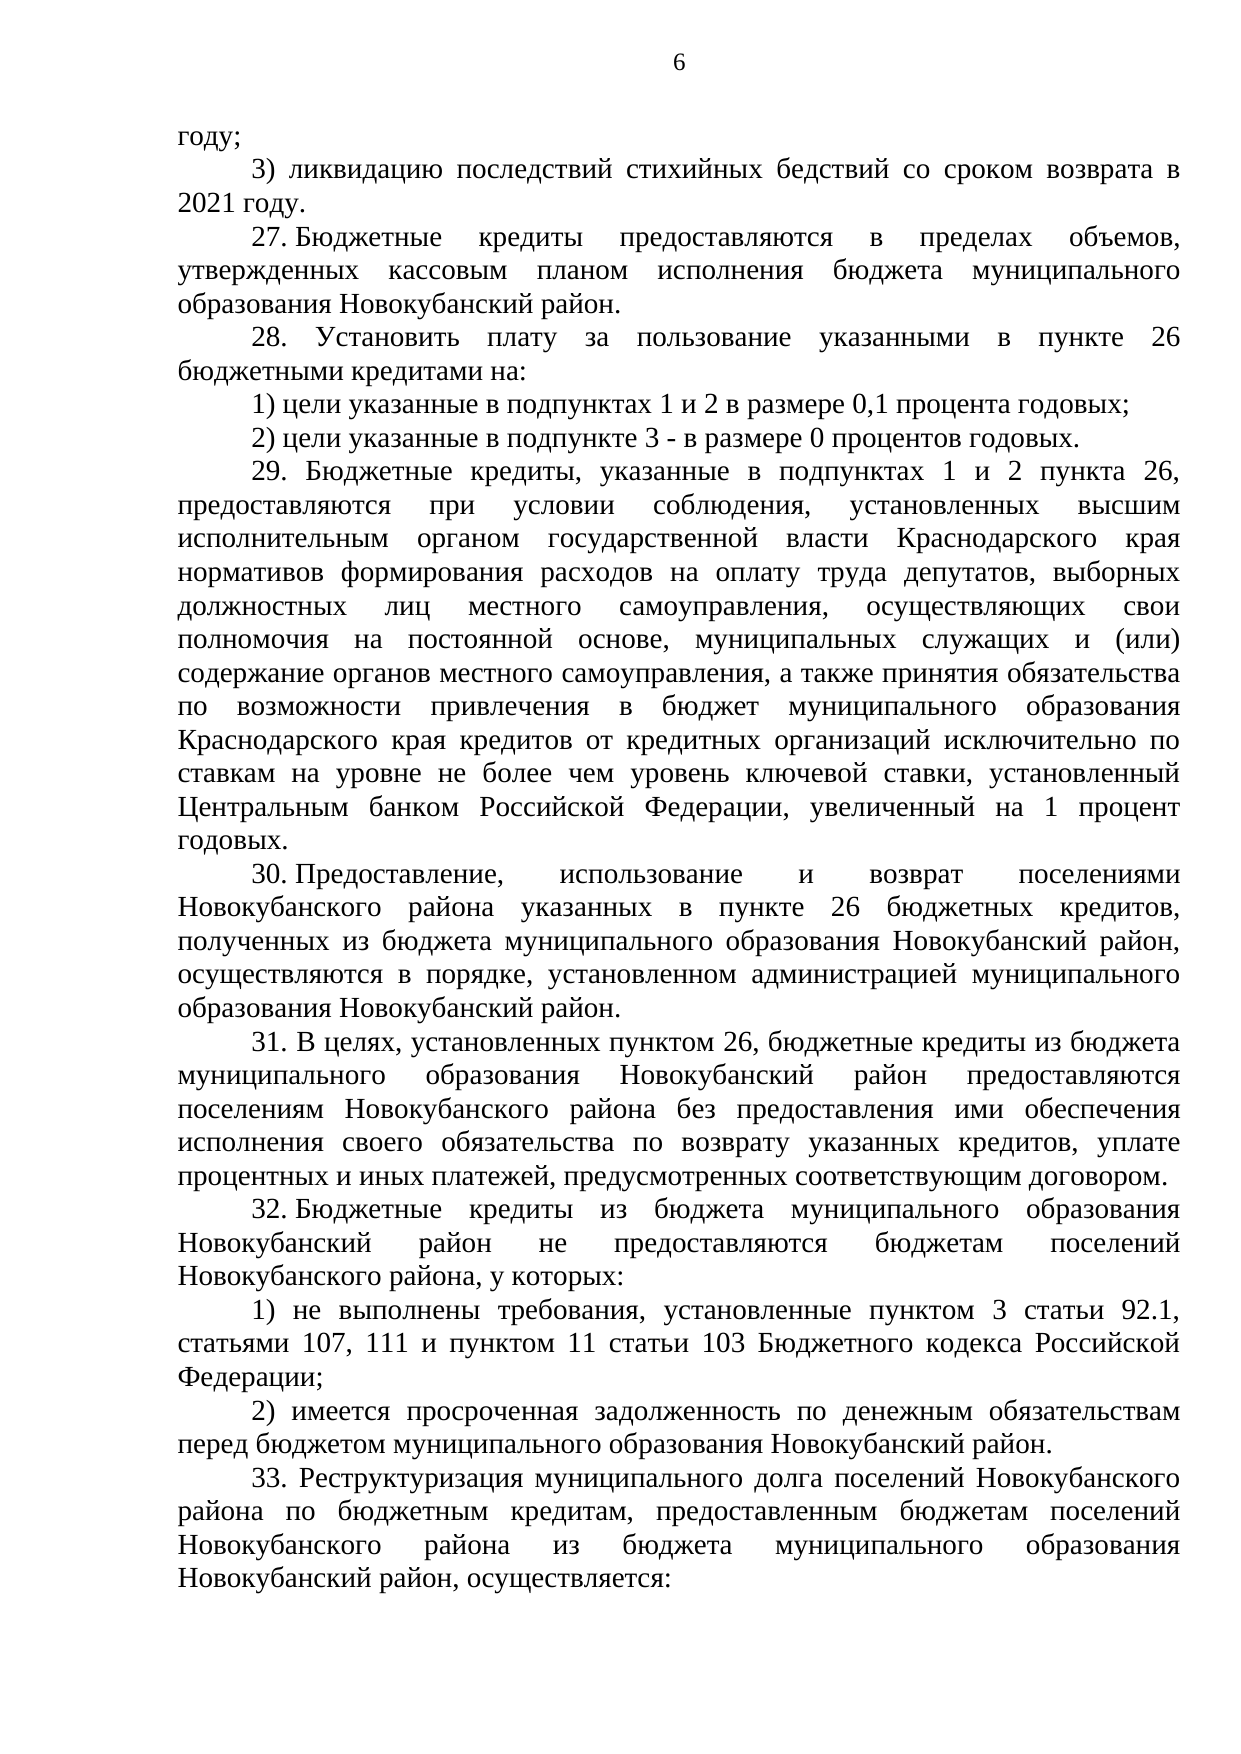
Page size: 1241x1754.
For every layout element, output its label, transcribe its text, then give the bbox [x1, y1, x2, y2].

text 2) цели указанные в подпункте 3 - в размере 0 процентов годовых. [177, 420, 1181, 453]
text 27. Бюджетные кредиты предоставляются в пределах объемов, утвержденных кассовым планом исполнения бюджета муниципального образования Новокубанский район. [177, 219, 1181, 319]
text 28. Установить плату за пользование указанными в пункте 26 бюджетными кредитами на: [177, 319, 1181, 386]
text 2) имеется просроченная задолженность по денежным обязательствам перед бюджетом муниципального образования Новокубанский район. [177, 1393, 1181, 1460]
text 30. Предоставление, использование и возврат поселениями Новокубанского района указанных в пункте 26 бюджетных кредитов, полученных из бюджета муниципального образования Новокубанский район, осуществляются в порядке, установленном администрацией муниципального образования Новокубанский район. [177, 856, 1181, 1024]
text 1) цели указанные в подпунктах 1 и 2 в размере 0,1 процента годовых; [177, 386, 1181, 420]
text 1) не выполнены требования, установленные пунктом 3 статьи 92.1, статьями 107, 111 и пунктом 11 статьи 103 Бюджетного кодекса Российской Федерации; [177, 1292, 1181, 1393]
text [177, 118, 1181, 152]
text 33. Реструктуризация муниципального долга поселений Новокубанского района по бюджетным кредитам, предоставленным бюджетам поселений Новокубанского района из бюджета муниципального образования Новокубанский район, осуществляется: [177, 1460, 1181, 1594]
text 31. В целях, установленных пунктом 26, бюджетные кредиты из бюджета муниципального образования Новокубанский район предоставляются поселениям Новокубанского района без предоставления ими обеспечения исполнения своего обязательства по возврату указанных кредитов, уплате процентных и иных платежей, предусмотренных соответствующим договором. [177, 1024, 1181, 1191]
text 3) ликвидацию последствий стихийных бедствий со сроком возврата в 2021 году. [177, 152, 1181, 219]
text 32. Бюджетные кредиты из бюджета муниципального образования Новокубанский район не предоставляются бюджетам поселений Новокубанского района, у которых: [177, 1191, 1181, 1292]
text 29. Бюджетные кредиты, указанные в подпунктах 1 и 2 пункта 26, предоставляются при условии соблюдения, установленных высшим исполнительным органом государственной власти Краснодарского края нормативов формирования расходов на оплату труда депутатов, выборных должностных лиц местного самоуправления, осуществляющих свои полномочия на постоянной основе, муниципальных служащих и (или) содержание органов местного самоуправления, а также принятия обязательства по возможности привлечения в бюджет муниципального образования Краснодарского края кредитов от кредитных организаций исключительно по ставкам на уровне не более чем уровень ключевой ставки, установленный Центральным банком Российской Федерации, увеличенный на 1 процент годовых. [177, 453, 1181, 856]
